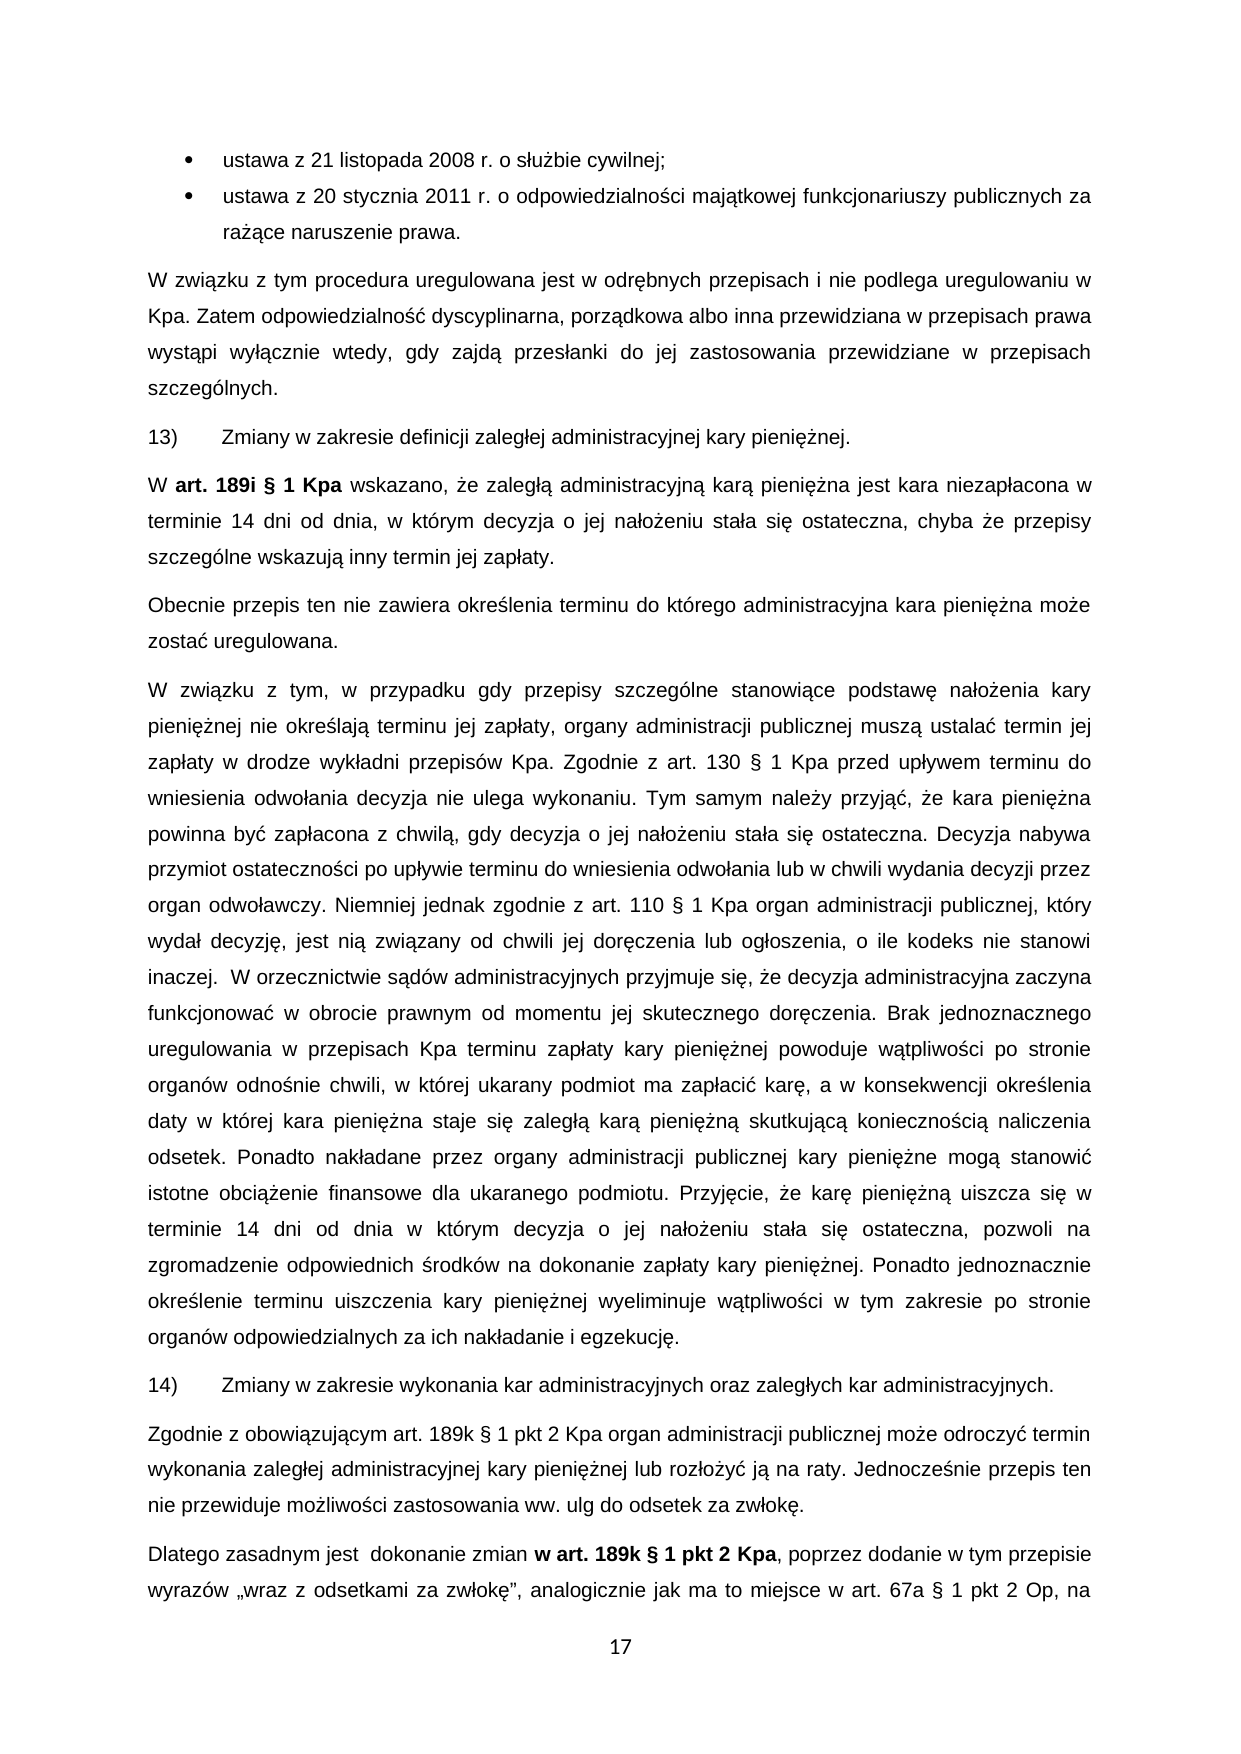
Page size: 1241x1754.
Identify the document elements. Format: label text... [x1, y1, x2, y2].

list ustawa z 21 listopada 2008 r. o służbie cywilnej; [185, 148, 1092, 172]
text W art. 189i § 1 Kpa wskazano, że zaległą administracyjną karą pieniężna jest kara niezapłacona w terminie 14 dni od dnia, w którym decyzja o jej nałożeniu stała się ostateczna, chyba że przepisy szczególne wskazują inny termin jej zapłaty. [148, 473, 1092, 569]
text W związku z tym, w przypadku gdy przepisy szczególne stanowiące podstawę nałożenia kary pieniężnej nie określają terminu jej zapłaty, organy administracji publicznej muszą ustalać termin jej zapłaty w drodze wykładni przepisów Kpa. Zgodnie z art. 130 § 1 Kpa przed upływem terminu do wniesienia odwołania decyzja nie ulega wykonaniu. Tym samym należy przyjąć, że kara pieniężna powinna być zapłacona z chwilą, gdy decyzja o jej nałożeniu stała się ostateczna. Decyzja nabywa przymiot ostateczności po upływie terminu do wniesienia odwołania lub w chwili wydania decyzji przez organ odwoławczy. Niemniej jednak zgodnie z art. 110 § 1 Kpa organ administracji publicznej, który wydał decyzję, jest nią związany od chwili jej doręczenia lub ogłoszenia, o ile kodeks nie stanowi inaczej. W orzecznictwie sądów administracyjnych przyjmuje się, że decyzja administracyjna zaczyna funkcjonować w obrocie prawnym od momentu jej skutecznego doręczenia. Brak jednoznacznego uregulowania w przepisach Kpa terminu zapłaty kary pieniężnej powoduje wątpliwości po stronie organów odnośnie chwili, w której ukarany podmiot ma zapłacić karę, a w konsekwencji określenia daty w której kara pieniężna staje się zaległą karą pieniężną skutkującą koniecznością naliczenia odsetek. Ponadto nakładane przez organy administracji publicznej kary pieniężne mogą stanowić istotne obciążenie finansowe dla ukaranego podmiotu. Przyjęcie, że karę pieniężną uiszcza się w terminie 14 dni od dnia w którym decyzja o jej nałożeniu stała się ostateczna, pozwoli na zgromadzenie odpowiednich środków na dokonanie zapłaty kary pieniężnej. Ponadto jednoznacznie określenie terminu uiszczenia kary pieniężnej wyeliminuje wątpliwości w tym zakresie po stronie organów odpowiedzialnych za ich nakładanie i egzekucję. [148, 678, 1092, 1348]
list ustawa z 20 stycznia 2011 r. o odpowiedzialności majątkowej funkcjonariuszy publicznych za rażące naruszenie prawa. [185, 184, 1092, 244]
list Zmiany w zakresie wykonania kar administracyjnych oraz zaległych kar administracyjnych. [148, 1373, 1092, 1397]
text Obecnie przepis ten nie zawiera określenia terminu do którego administracyjna kara pieniężna może zostać uregulowana. [148, 593, 1092, 653]
text Zgodnie z obowiązującym art. 189k § 1 pkt 2 Kpa organ administracji publicznej może odroczyć termin wykonania zaległej administracyjnej kary pieniężnej lub rozłożyć ją na raty. Jednocześnie przepis ten nie przewiduje możliwości zastosowania ww. ulg do odsetek za zwłokę. [148, 1421, 1092, 1517]
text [148, 1542, 1092, 1602]
text W związku z tym procedura uregulowana jest w odrębnych przepisach i nie podlega uregulowaniu w Kpa. Zatem odpowiedzialność dyscyplinarna, porządkowa albo inna przewidziana w przepisach prawa wystąpi wyłącznie wtedy, gdy zajdą przesłanki do jej zastosowania przewidziane w przepisach szczególnych. [148, 268, 1092, 400]
list Zmiany w zakresie definicji zaległej administracyjnej kary pieniężnej. [148, 424, 1092, 448]
